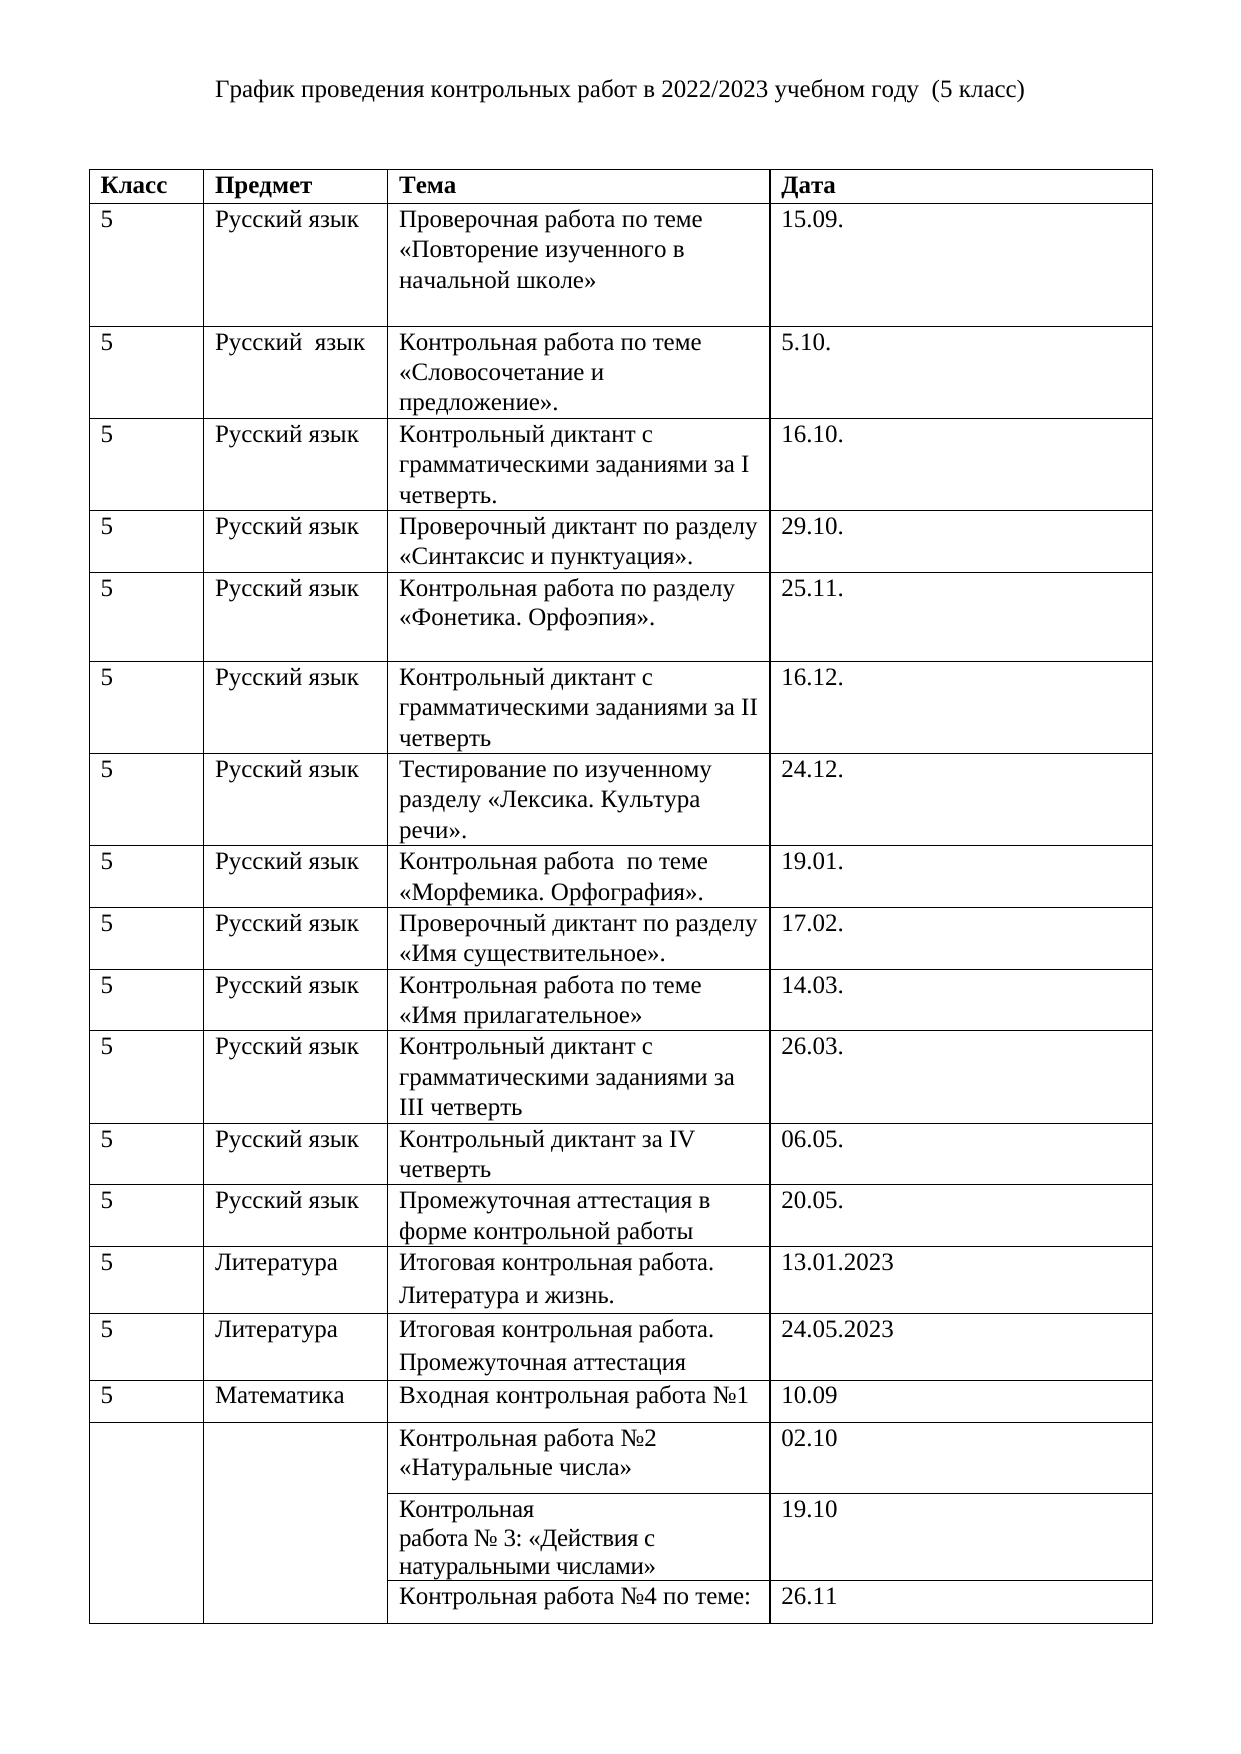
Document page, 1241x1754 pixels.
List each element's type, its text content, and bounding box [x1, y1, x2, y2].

table_cell 5 [90, 1124, 203, 1184]
table_cell 5 [90, 1314, 203, 1379]
table_cell 26.03. [771, 1031, 1152, 1123]
table_cell Русский язык [204, 419, 387, 510]
table_cell 20.05. [771, 1185, 1152, 1246]
table_cell Контрольный диктант с грамматическими заданиями за II четверть [388, 662, 769, 753]
table_cell 5 [90, 511, 203, 572]
table_cell Проверочный диктант по разделу «Синтаксис и пунктуация». [388, 511, 769, 572]
table_cell Контрольная работа по разделу «Фонетика. Орфоэпия». [388, 573, 769, 661]
table_cell Русский язык [204, 908, 387, 969]
table_cell 5 [90, 662, 203, 753]
table_cell 5 [90, 327, 203, 418]
table_cell Контрольная работа по теме «Морфемика. Орфография». [388, 846, 769, 907]
table_cell Русский язык [204, 1031, 387, 1123]
table_cell 5 [90, 1247, 203, 1313]
table_cell 5 [90, 204, 203, 326]
table_cell Контрольная работа по теме «Словосочетание и предложение». [388, 327, 769, 418]
table_header Дата [771, 170, 1152, 203]
table_cell [204, 1423, 387, 1622]
table_cell Контрольная работа по теме «Имя прилагательное» [388, 970, 769, 1030]
table_cell Контрольная работа №2 «Натуральные числа» [388, 1423, 769, 1493]
table_cell Контрольная работа № 3: «Действия с натуральными числами» [388, 1494, 769, 1580]
text График проведения контрольных работ в 2022/2023 учебном году (5 класс) [89, 74, 1152, 103]
table_cell Литература [204, 1247, 387, 1313]
table_cell Математика [204, 1381, 387, 1422]
table_cell 19.10 [771, 1494, 1152, 1580]
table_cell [388, 1581, 769, 1622]
table_cell Русский язык [204, 846, 387, 907]
table_cell 16.12. [771, 662, 1152, 753]
table_cell 5 [90, 1031, 203, 1123]
table_cell Литература [204, 1314, 387, 1379]
table_cell Проверочный диктант по разделу «Имя существительное». [388, 908, 769, 969]
table_cell Контрольный диктант за IV четверть [388, 1124, 769, 1184]
table_cell Промежуточная аттестация в форме контрольной работы [388, 1185, 769, 1246]
table_cell 10.09 [771, 1381, 1152, 1422]
table_cell 29.10. [771, 511, 1152, 572]
table_cell [90, 1423, 203, 1622]
table_cell Входная контрольная работа №1 [388, 1381, 769, 1422]
table_cell 5.10. [771, 327, 1152, 418]
table_cell 5 [90, 846, 203, 907]
table_header Класс [90, 170, 203, 203]
table_cell 5 [90, 419, 203, 510]
table_cell Итоговая контрольная работа. Промежуточная аттестация [388, 1314, 769, 1379]
table_cell Итоговая контрольная работа. Литература и жизнь. [388, 1247, 769, 1313]
table_cell 5 [90, 908, 203, 969]
table_cell Контрольный диктант с грамматическими заданиями за I четверть. [388, 419, 769, 510]
table_cell 5 [90, 970, 203, 1030]
table_cell 25.11. [771, 573, 1152, 661]
table_header Предмет [204, 170, 387, 203]
table_cell 5 [90, 754, 203, 845]
table_cell 14.03. [771, 970, 1152, 1030]
table_cell Русский язык [204, 1185, 387, 1246]
table_cell Русский язык [204, 970, 387, 1030]
table_cell 5 [90, 1381, 203, 1422]
table_cell 5 [90, 1185, 203, 1246]
table_cell Русский язык [204, 754, 387, 845]
table_cell 24.05.2023 [771, 1314, 1152, 1379]
table_cell Русский язык [204, 573, 387, 661]
table_cell 26.11 [771, 1581, 1152, 1622]
table_cell 17.02. [771, 908, 1152, 969]
table_header Тема [388, 170, 769, 203]
table_cell 5 [90, 573, 203, 661]
table_cell Русский язык [204, 204, 387, 326]
table_cell Проверочная работа по теме «Повторение изученного в начальной школе» [388, 204, 769, 326]
table_cell 15.09. [771, 204, 1152, 326]
table_cell Русский язык [204, 511, 387, 572]
table_cell Контрольный диктант с грамматическими заданиями за III четверть [388, 1031, 769, 1123]
table_cell Тестирование по изученному разделу «Лексика. Культура речи». [388, 754, 769, 845]
table_cell Русский язык [204, 1124, 387, 1184]
table_cell 02.10 [771, 1423, 1152, 1493]
table_cell 16.10. [771, 419, 1152, 510]
table_cell Русский язык [204, 327, 387, 418]
table_cell 06.05. [771, 1124, 1152, 1184]
table_cell 13.01.2023 [771, 1247, 1152, 1313]
table_cell 24.12. [771, 754, 1152, 845]
table_cell 19.01. [771, 846, 1152, 907]
table_cell Русский язык [204, 662, 387, 753]
